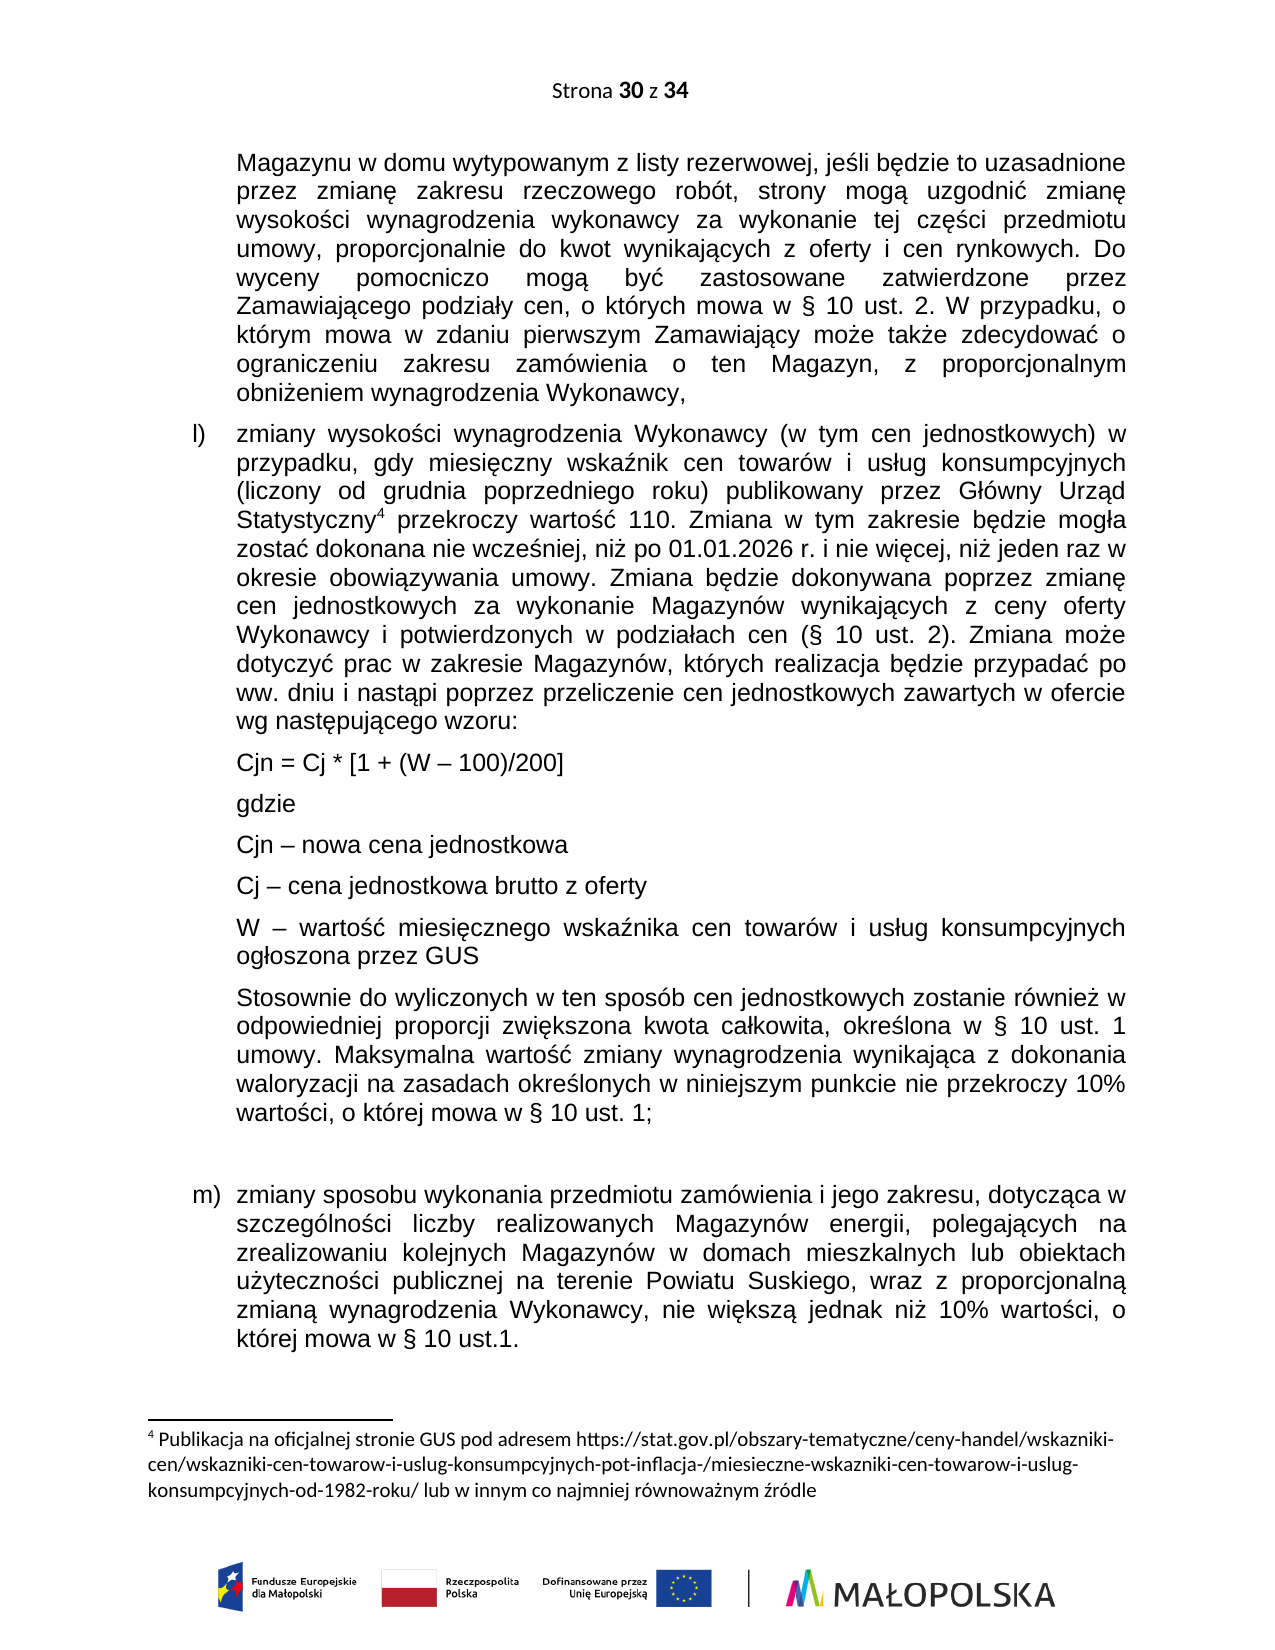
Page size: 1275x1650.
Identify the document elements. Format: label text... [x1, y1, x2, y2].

list zmiany wysokości wynagrodzenia Wykonawcy (w tym cen jednostkowych) w przypadku, gdy miesięczny wskaźnik cen towarów i usług konsumpcyjnych (liczony od grudnia poprzedniego roku) publikowany przez Główny Urząd Statystyczny przekroczy wartość 110. Zmiana w tym zakresie będzie mogła zostać dokonana nie wcześniej, niż po 01.01.2026 r. i nie więcej, niż jeden raz w okresie obowiązywania umowy. Zmiana będzie dokonywana poprzez zmianę cen jednostkowych za wykonanie Magazynów wynikających z ceny oferty Wykonawcy i potwierdzonych w podziałach cen (§ 10 ust. 2). Zmiana może dotyczyć prac w zakresie Magazynów, których realizacja będzie przypadać po ww. dniu i nastąpi poprzez przeliczenie cen jednostkowych zawartych w ofercie wg następującego wzoru: [192, 419, 1127, 735]
picture [196, 1542, 1079, 1626]
text Cjn – nowa cena jednostkowa [236, 830, 1127, 859]
text Cj – cena jednostkowa brutto z oferty [236, 871, 1127, 900]
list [192, 148, 1127, 406]
text Cjn = Cj * [1 + (W – 100)/200] [236, 748, 1127, 776]
text W – wartość miesięcznego wskaźnika cen towarów i usług konsumpcyjnych ogłoszona przez GUS [236, 913, 1127, 970]
text Stosownie do wyliczonych w ten sposób cen jednostkowych zostanie również w odpowiedniej proporcji zwiększona kwota całkowita, określona w § 10 ust. 1 umowy. Maksymalna wartość zmiany wynagrodzenia wynikająca z dokonania waloryzacji na zasadach określonych w niniejszym punkcie nie przekroczy 10% wartości, o której mowa w § 10 ust. 1; [236, 983, 1127, 1126]
list zmiany sposobu wykonania przedmiotu zamówienia i jego zakresu, dotycząca w szczególności liczby realizowanych Magazynów energii, polegających na zrealizowaniu kolejnych Magazynów w domach mieszkalnych lub obiektach użyteczności publicznej na terenie Powiatu Suskiego, wraz z proporcjonalną zmianą wynagrodzenia Wykonawcy, nie większą jednak niż 10% wartości, o której mowa w § 10 ust.1. [192, 1180, 1127, 1353]
text gdzie [236, 789, 1127, 818]
